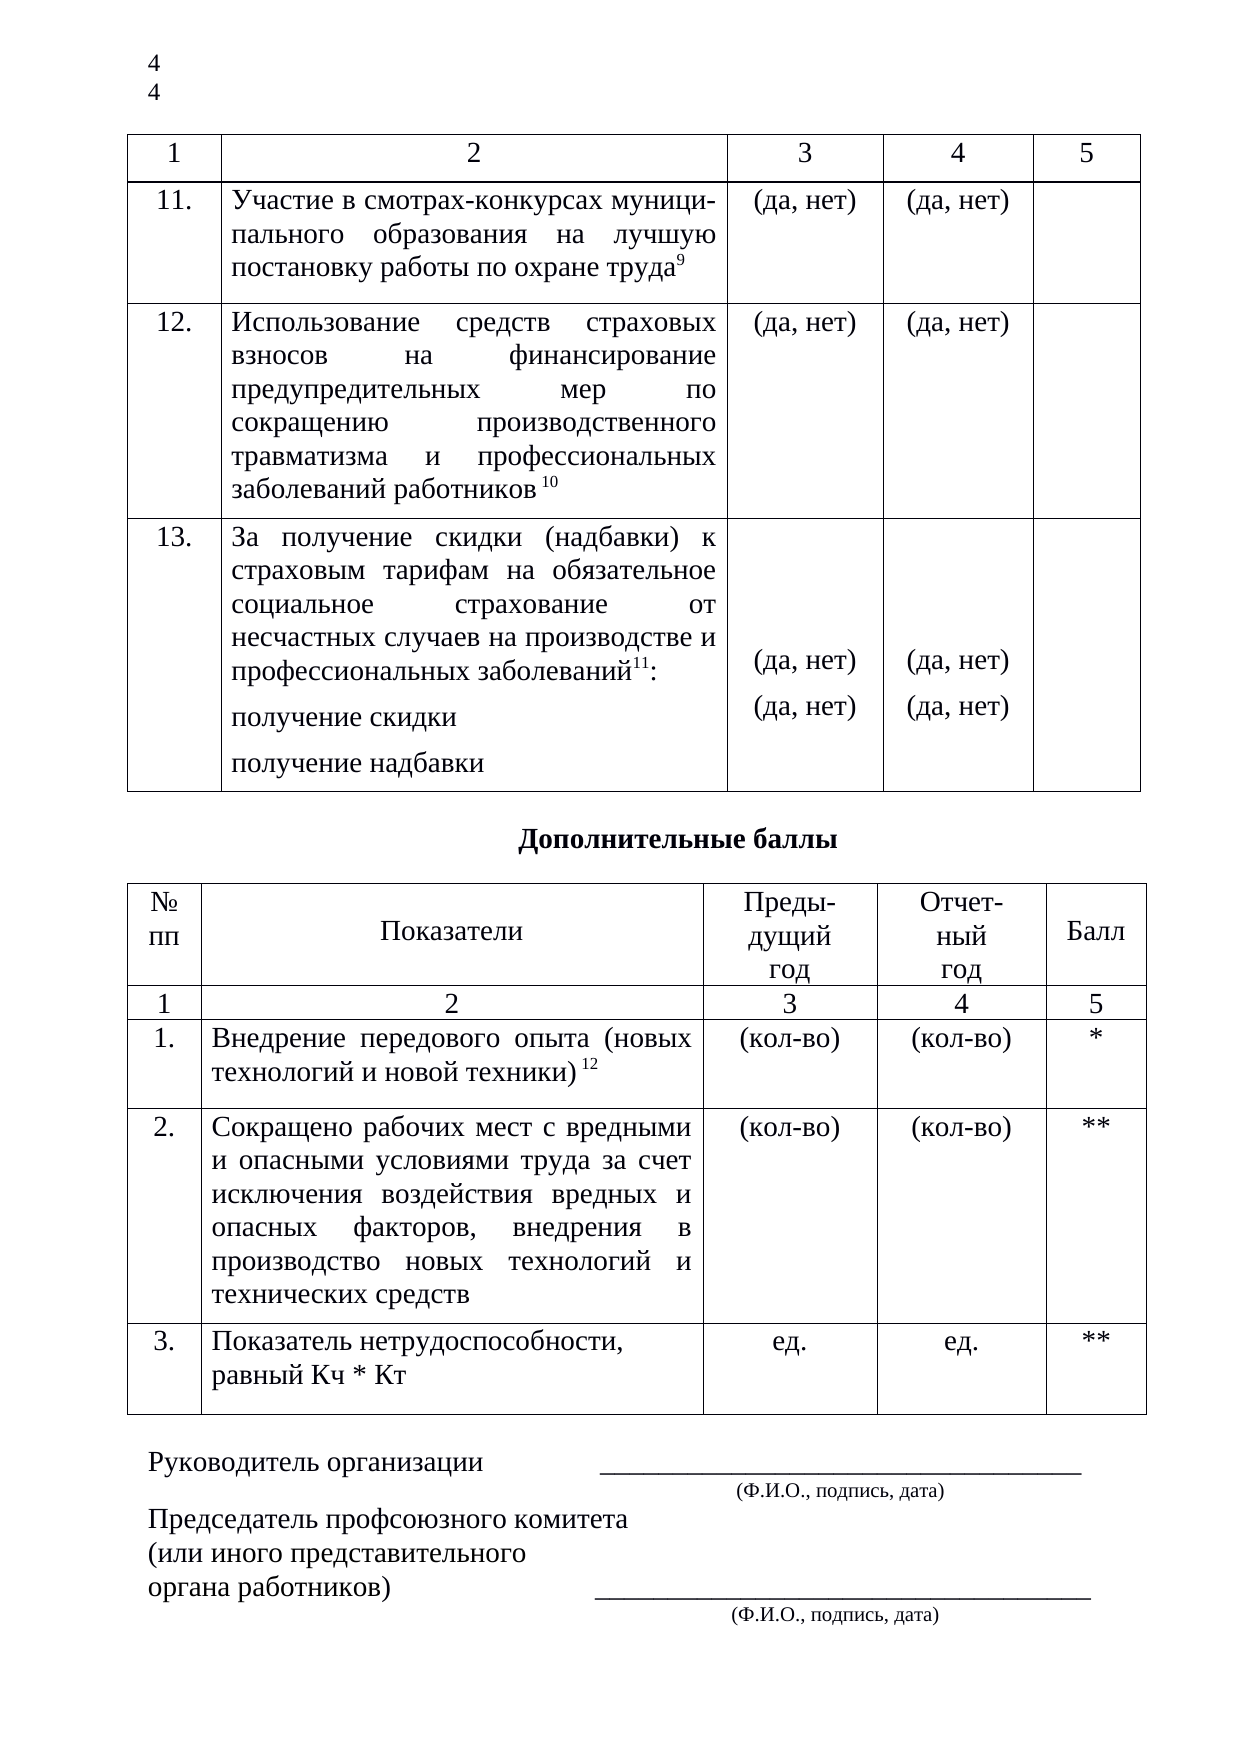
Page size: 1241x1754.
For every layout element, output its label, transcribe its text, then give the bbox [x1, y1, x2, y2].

table_header 4 [884, 135, 1033, 181]
table_cell Использование средств страховых взносов на финансирование предупредительных мер по сокращению производственного травматизма и профессиональных заболеваний работников 10 [222, 304, 727, 518]
table_cell (да, нет) (да, нет) [728, 519, 883, 791]
text органа работников) __________________________________ [148, 1569, 1152, 1602]
table_cell (да, нет) [884, 183, 1033, 303]
table_cell (да, нет) (да, нет) [884, 519, 1033, 791]
table_header 5 [1034, 135, 1140, 181]
table_cell Участие в смотрах-конкурсах муници- пального образования на лучшую постановку работы по охране труда9 [222, 183, 727, 303]
table_cell 1 [128, 986, 201, 1019]
table_cell ** [1047, 1109, 1146, 1322]
table_cell Внедрение передового опыта (новых технологий и новой техники) 12 [202, 1020, 703, 1108]
table_cell (кол-во) [878, 1020, 1046, 1108]
table_header 3 [728, 135, 883, 181]
table_header Преды- дущий год [704, 884, 877, 985]
table_cell 1. [128, 1020, 201, 1108]
text Руководитель организации _________________________________ [148, 1444, 1152, 1477]
table_cell [1034, 519, 1140, 791]
table_cell 13. [128, 519, 221, 791]
table_cell 12. [128, 304, 221, 518]
table_cell (кол-во) [878, 1109, 1046, 1322]
text (Ф.И.О., подпись, дата) [148, 1602, 1152, 1626]
table_cell (да, нет) [884, 304, 1033, 518]
table_header 1 [128, 135, 221, 181]
table_cell ед. [878, 1324, 1046, 1414]
table_cell (да, нет) [728, 304, 883, 518]
table_cell 3. [128, 1324, 201, 1414]
text (Ф.И.О., подпись, дата) [148, 1477, 1152, 1502]
table_cell (да, нет) [728, 183, 883, 303]
table_cell (кол-во) [704, 1020, 877, 1108]
table_header Отчет- ный год [878, 884, 1046, 985]
text Председатель профсоюзного комитета [148, 1502, 1152, 1535]
table_cell 2 [202, 986, 703, 1019]
table_cell [1034, 304, 1140, 518]
table_cell 3 [704, 986, 877, 1019]
text (или иного представительного [148, 1535, 1152, 1569]
table_header 2 [222, 135, 727, 181]
table_cell 5 [1047, 986, 1146, 1019]
table_cell ** [1047, 1324, 1146, 1414]
table_cell Показатель нетрудоспособности, равный Кч * Кт [202, 1324, 703, 1414]
table_header Балл [1047, 884, 1146, 985]
table_cell За получение скидки (надбавки) к страховым тарифам на обязательное социальное страхование от несчастных случаев на производстве и профессиональных заболеваний11: получение скидки получение надбавки [222, 519, 727, 791]
table_cell Сокращено рабочих мест с вредными и опасными условиями труда за счет исключения воздействия вредных и опасных факторов, внедрения в производство новых технологий и технических средств [202, 1109, 703, 1322]
table_cell (кол-во) [704, 1109, 877, 1322]
table_cell 4 [878, 986, 1046, 1019]
table_cell * [1047, 1020, 1146, 1108]
table_cell 11. [128, 183, 221, 303]
table_cell 2. [128, 1109, 201, 1322]
text Дополнительные баллы [148, 821, 1152, 854]
table_cell ед. [704, 1324, 877, 1414]
table_cell [1034, 183, 1140, 303]
table_header Показатели [202, 884, 703, 985]
table_header № пп [128, 884, 201, 985]
